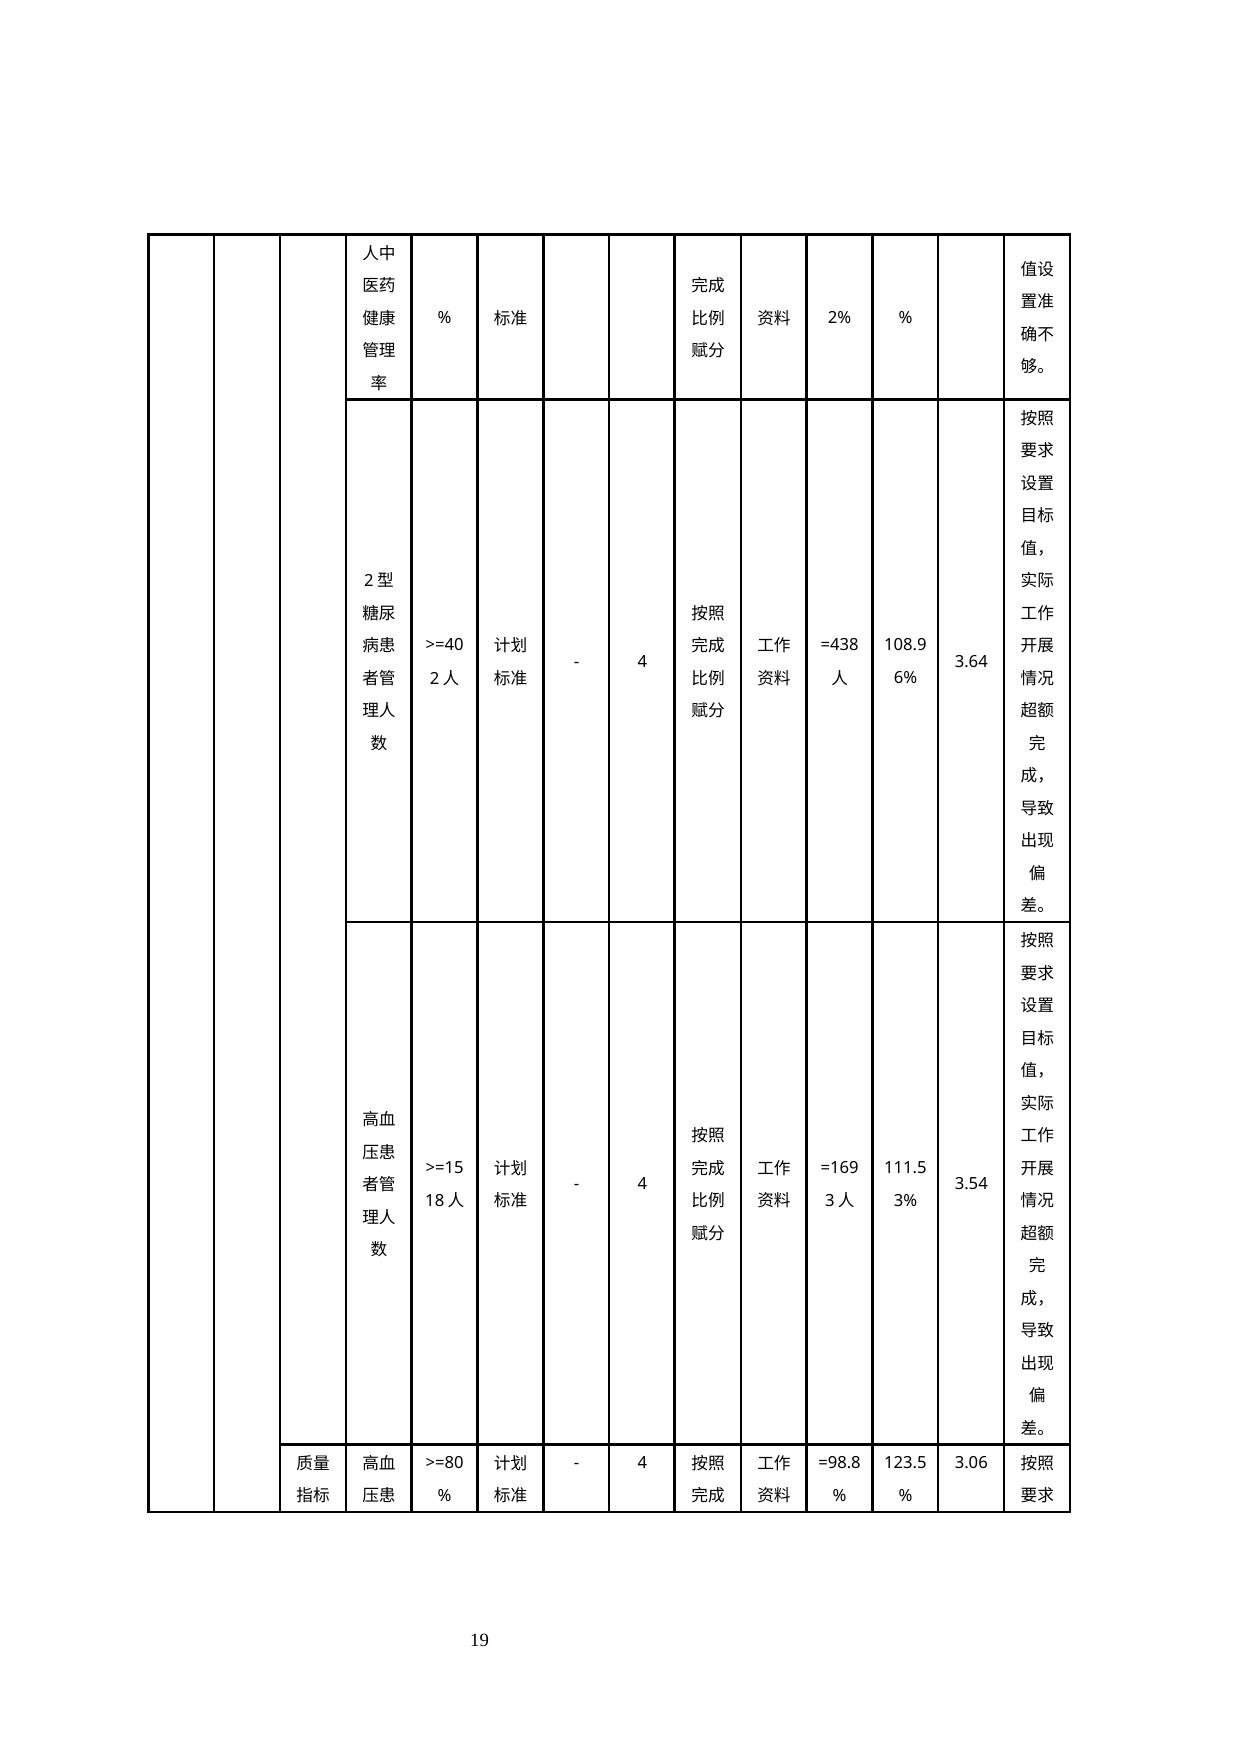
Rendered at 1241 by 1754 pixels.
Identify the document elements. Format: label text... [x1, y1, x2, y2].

table_cell 按照要求设置目标值，实际工作开展情况超额完成，导致出现偏差。 [1005, 401, 1069, 921]
table_cell 老年人中医药健康管理率 [347, 236, 410, 398]
table_cell 计划标准 [479, 401, 542, 921]
table_cell 计划标准 [479, 236, 542, 398]
table_cell 按照完成比例赋分 [676, 923, 740, 1443]
table_cell =438人 [808, 401, 871, 921]
table_cell 3.54 [939, 923, 1003, 1443]
table_cell 111.53% [874, 923, 937, 1443]
table_cell 4 [610, 401, 673, 921]
table_cell - [545, 401, 608, 921]
table_cell 工作资料 [742, 1446, 805, 1511]
table_cell 1.97% [874, 236, 937, 398]
table_cell 2型糖尿病患者管理人数 [347, 401, 410, 921]
table_cell 按照完成比例赋分 [676, 401, 740, 921]
table_cell >=402人 [413, 401, 476, 921]
table_cell 指标值设置准确不够。 [1005, 236, 1069, 398]
table_cell =98.8% [808, 1446, 871, 1511]
table_cell 高血压患者管理人数 [347, 923, 410, 1443]
table_cell 3.06 [939, 1446, 1003, 1511]
table_cell 123.5% [874, 1446, 937, 1511]
table_cell >=50% [413, 236, 476, 398]
table_cell =98.72% [808, 236, 871, 398]
table_cell 工作资料 [742, 236, 805, 398]
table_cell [1005, 1446, 1069, 1511]
table_cell 按照完成比例赋分 [676, 1446, 740, 1511]
table_cell - [545, 236, 608, 398]
table_cell 4 [610, 1446, 673, 1511]
table_cell 高血压患者基层规范管理服务率 [347, 1446, 410, 1511]
table_cell 按照要求设置目标值，实际工作开展情况超额完成，导致出现偏差。 [1005, 923, 1069, 1443]
table_cell =1693人 [808, 923, 871, 1443]
table_cell >=80% [413, 1446, 476, 1511]
table_cell 计划标准 [479, 1446, 542, 1511]
table_cell 计划标准 [479, 923, 542, 1443]
table_cell - [545, 1446, 608, 1511]
table_cell - [545, 923, 608, 1443]
table_cell 3.64 [939, 401, 1003, 921]
table_cell 质量指标 [281, 1446, 345, 1511]
table_cell 5 [610, 236, 673, 398]
table_cell 按照完成比例赋分 [676, 236, 740, 398]
table_cell 工作资料 [742, 401, 805, 921]
table_cell 工作资料 [742, 923, 805, 1443]
table_cell 4 [610, 923, 673, 1443]
table_cell 0 [939, 236, 1003, 398]
table_cell 108.96% [874, 401, 937, 921]
table_cell >=1518人 [413, 923, 476, 1443]
